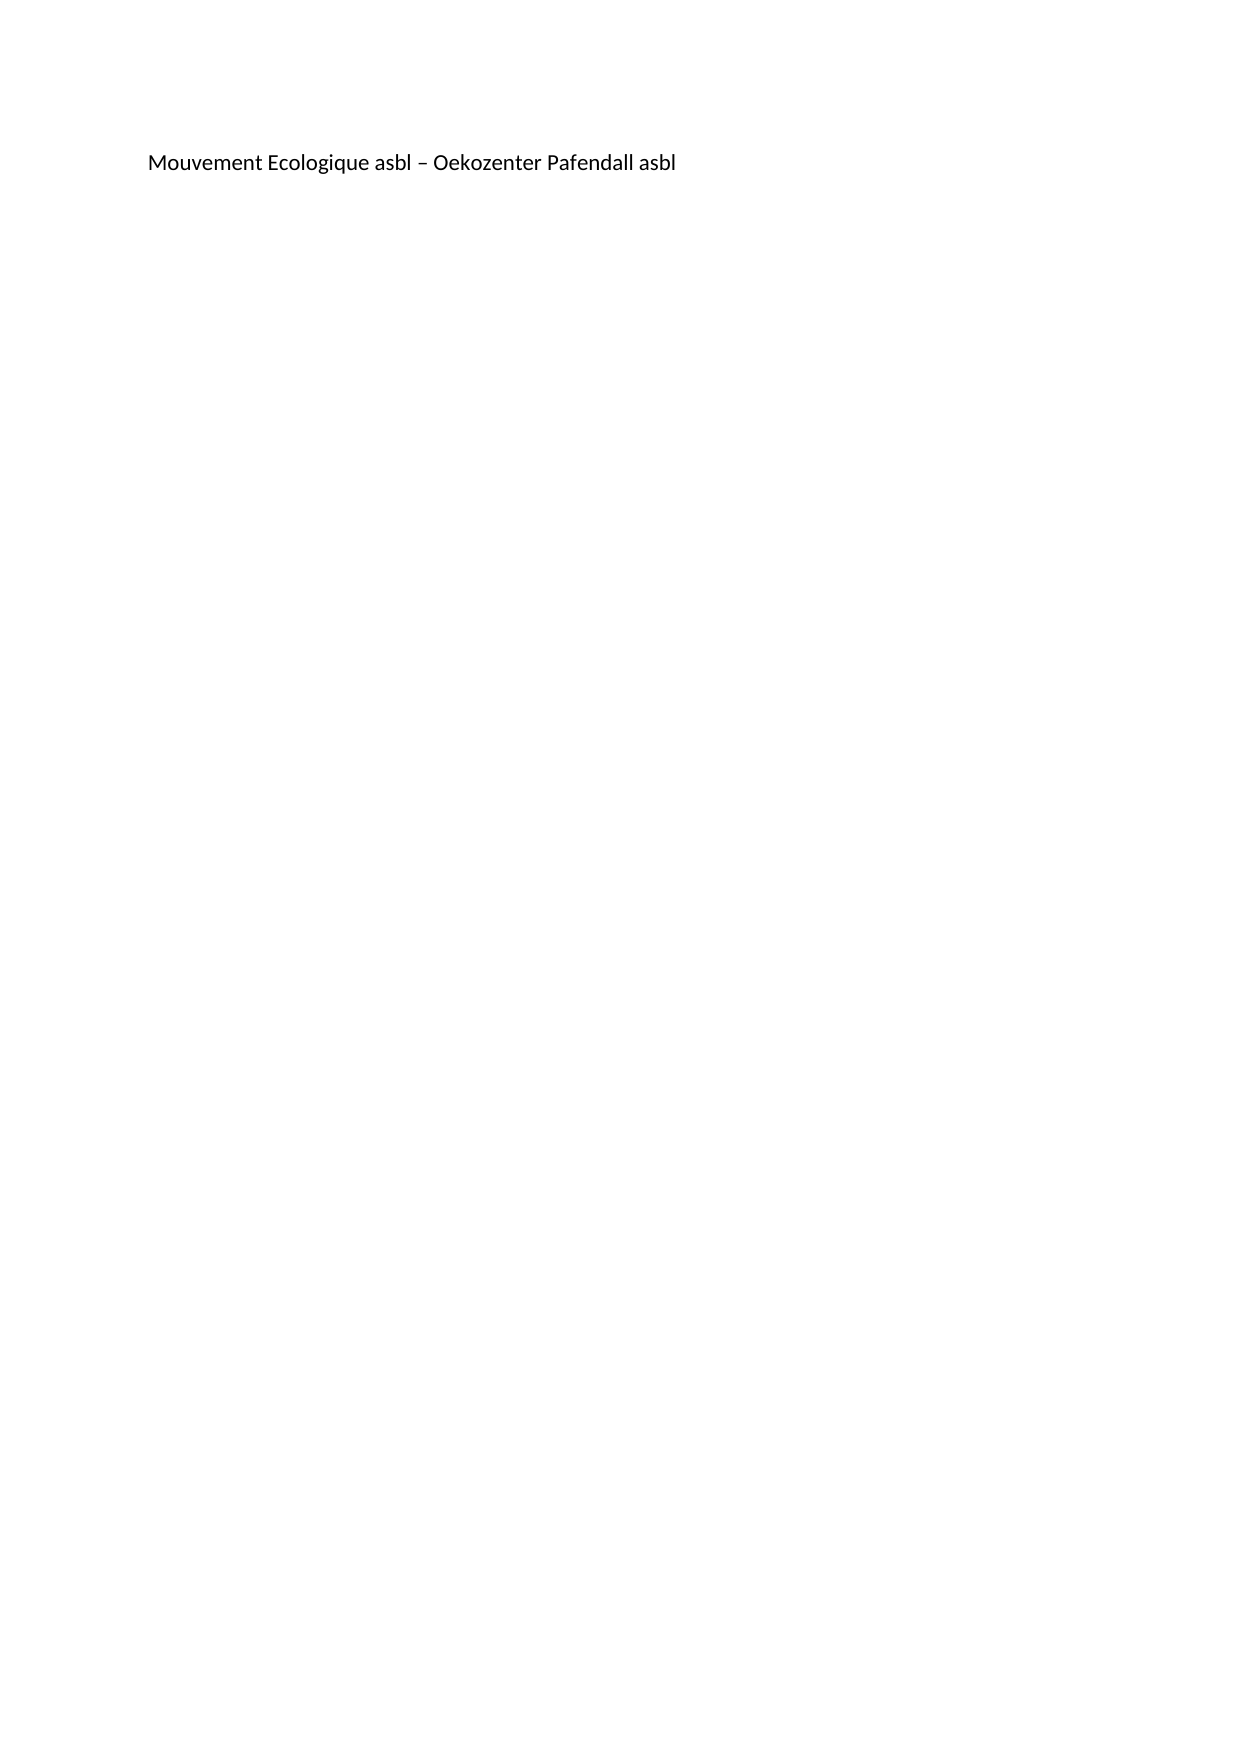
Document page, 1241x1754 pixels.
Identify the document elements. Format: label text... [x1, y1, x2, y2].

text Mouvement Ecologique asbl – Oekozenter Pafendall asbl [148, 148, 1093, 176]
